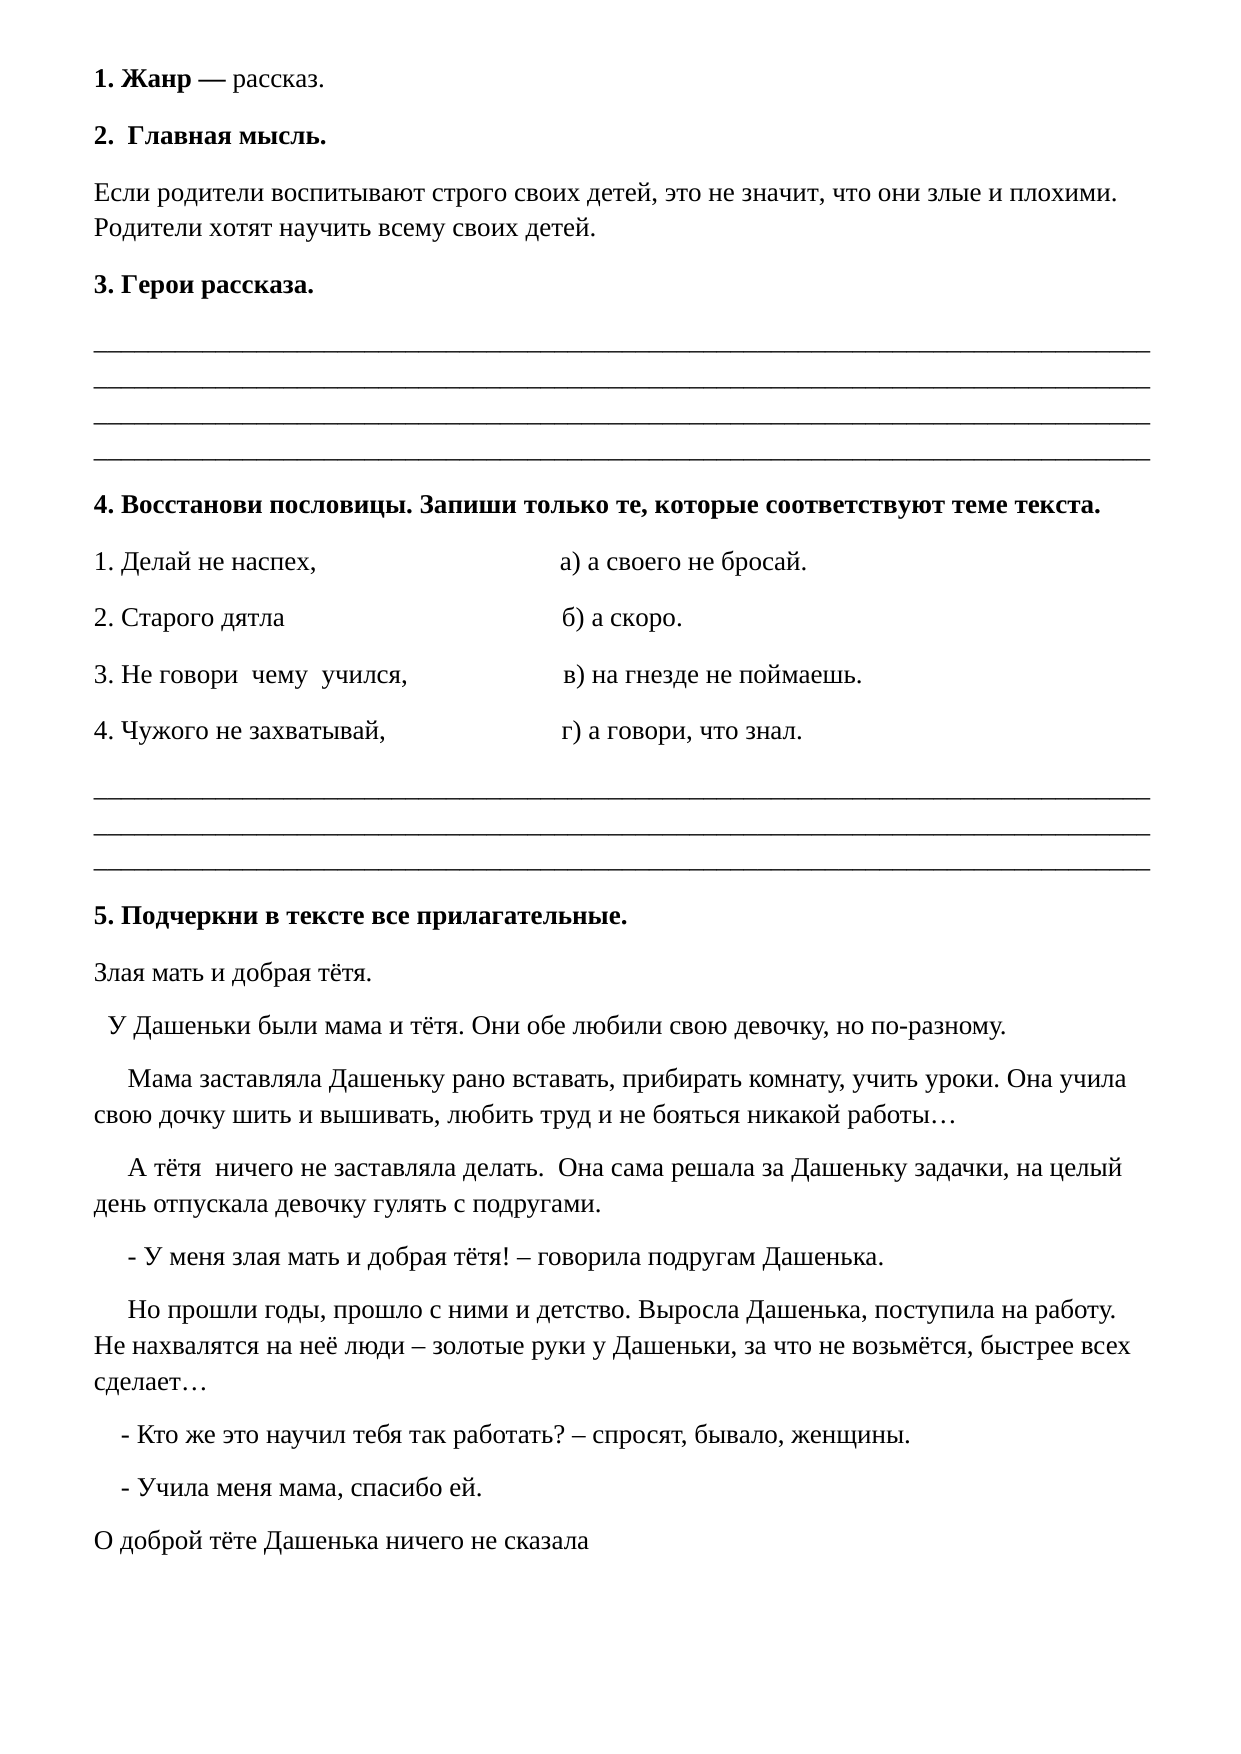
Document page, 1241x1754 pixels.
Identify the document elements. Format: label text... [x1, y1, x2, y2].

text 1. Жанр — рассказ. [94, 62, 1152, 94]
title У Дашеньки были мама и тётя. Они обе любили свою девочку, но по-разному. [94, 1009, 1152, 1040]
title Мама заставляла Дашеньку рано вставать, прибирать комнату, учить уроки. Она учила свою дочку шить и вышивать, любить труд и не бояться никакой работы… [94, 1062, 1152, 1129]
text 1. Делай не наспех, а) а своего не бросай. [94, 545, 1152, 576]
text ________________________________________________________________________________________________________________________________________________________________________________________________________________________________________________________________________________________________________________________ [94, 324, 1152, 463]
text 3. Герои рассказа. [94, 268, 1152, 299]
text 4. Восстанови пословицы. Запиши только те, которые соответствуют теме текста. [94, 488, 1152, 519]
title Злая мать и добрая тётя. [94, 956, 1152, 987]
title - У меня злая мать и добрая тётя! – говорила подругам Дашенька. [94, 1240, 1152, 1271]
title Но прошли годы, прошло с ними и детство. Выросла Дашенька, поступила на работу. Не нахвалятся на неё люди – золотые руки у Дашеньки, за что не возьмётся, быстрее всех сделает… [94, 1293, 1152, 1396]
text 5. Подчеркни в тексте все прилагательные. [94, 899, 1152, 930]
text 3. Не говори чему учился, в) на гнезде не поймаешь. [94, 658, 1152, 689]
text Если родители воспитывают строго своих детей, это не значит, что они злые и плохими. Родители хотят научить всему своих детей. [94, 176, 1152, 242]
text __________________________________________________________________________________________________________________________________________________________________________________________________________________________________________ [94, 771, 1152, 874]
title О доброй тёте Дашенька ничего не сказала [94, 1524, 1152, 1556]
text 4. Чужого не захватывай, г) а говори, что знал. [94, 714, 1152, 746]
title - Учила меня мама, спасибо ей. [94, 1471, 1152, 1502]
title - Кто же это научил тебя так работать? – спросят, бывало, женщины. [94, 1418, 1152, 1449]
title А тётя ничего не заставляла делать. Она сама решала за Дашеньку задачки, на целый день отпускала девочку гулять с подругами. [94, 1151, 1152, 1218]
text 2. Главная мысль. [94, 119, 1152, 150]
text 2. Старого дятла б) а скоро. [94, 601, 1152, 632]
